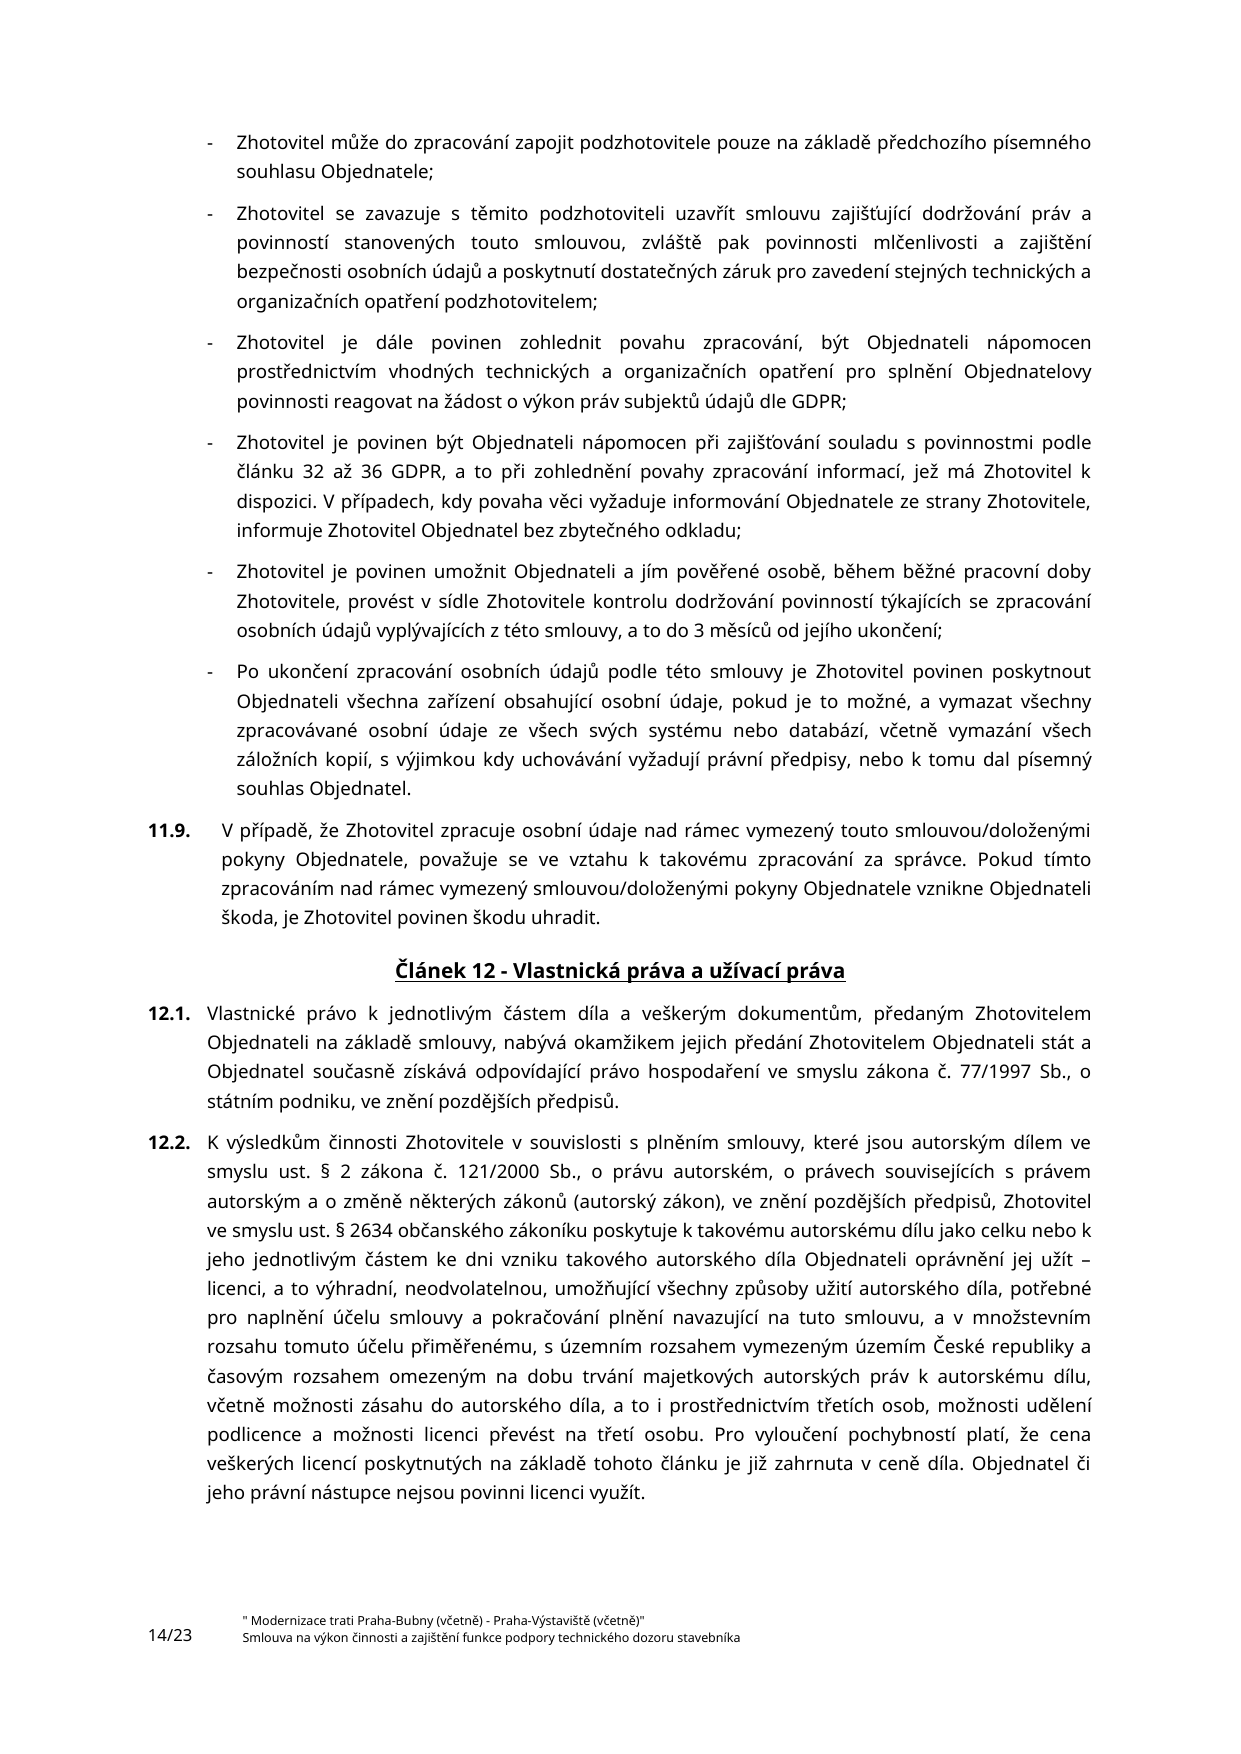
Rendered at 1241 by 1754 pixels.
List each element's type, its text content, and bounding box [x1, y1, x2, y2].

text 12.2. K výsledkům činnosti Zhotovitele v souvislosti s plněním smlouvy, které jsou autorským dílem ve smyslu ust. § 2 zákona č. 121/2000 Sb., o právu autorském, o právech souvisejících s právem autorským a o změně některých zákonů (autorský zákon), ve znění pozdějších předpisů, Zhotovitel ve smyslu ust. § 2634 občanského zákoníku poskytuje k takovému autorskému dílu jako celku nebo k jeho jednotlivým částem ke dni vzniku takového autorského díla Objednateli oprávnění jej užít – licenci, a to výhradní, neodvolatelnou, umožňující všechny způsoby užití autorského díla, potřebné pro naplnění účelu smlouvy a pokračování plnění navazující na tuto smlouvu, a v množstevním rozsahu tomuto účelu přiměřenému, s územním rozsahem vymezeným územím České republiky a časovým rozsahem omezeným na dobu trvání majetkových autorských práv k autorskému dílu, včetně možnosti zásahu do autorského díla, a to i prostřednictvím třetích osob, možnosti udělení podlicence a možnosti licenci převést na třetí osobu. Pro vyloučení pochybností platí, že cena veškerých licencí poskytnutých na základě tohoto článku je již zahrnuta v ceně díla. Objednatel či jeho právní nástupce nejsou povinni licenci využít. [148, 1126, 1092, 1506]
text - Zhotovitel se zavazuje s těmito podzhotoviteli uzavřít smlouvu zajišťující dodržování práv a povinností stanovených touto smlouvou, zvláště pak povinnosti mlčenlivosti a zajištění bezpečnosti osobních údajů a poskytnutí dostatečných záruk pro zavedení stejných technických a organizačních opatření podzhotovitelem; [207, 197, 1092, 314]
text - Zhotovitel může do zpracování zapojit podzhotovitele pouze na základě předchozího písemného souhlasu Objednatele; [207, 126, 1092, 185]
text - Zhotovitel je povinen umožnit Objednateli a jím pověřené osobě, během běžné pracovní doby Zhotovitele, provést v sídle Zhotovitele kontrolu dodržování povinností týkajících se zpracování osobních údajů vyplývajících z této smlouvy, a to do 3 měsíců od jejího ukončení; [207, 556, 1092, 643]
text 12.1. Vlastnické právo k jednotlivým částem díla a veškerým dokumentům, předaným Zhotovitelem Objednateli na základě smlouvy, nabývá okamžikem jejich předání Zhotovitelem Objednateli stát a Objednatel současně získává odpovídající právo hospodaření ve smyslu zákona č. 77/1997 Sb., o státním podniku, ve znění pozdějších předpisů. [148, 997, 1092, 1114]
text - Zhotovitel je dále povinen zohlednit povahu zpracování, být Objednateli nápomocen prostřednictvím vhodných technických a organizačních opatření pro splnění Objednatelovy povinnosti reagovat na žádost o výkon práv subjektů údajů dle GDPR; [207, 326, 1092, 414]
text 11.9. V případě, že Zhotovitel zpracuje osobní údaje nad rámec vymezený touto smlouvou/doloženými pokyny Objednatele, považuje se ve vztahu k takovému zpracování za správce. Pokud tímto zpracováním nad rámec vymezený smlouvou/doloženými pokyny Objednatele vznikne Objednateli škoda, je Zhotovitel povinen škodu uhradit. [148, 814, 1092, 931]
text - Po ukončení zpracování osobních údajů podle této smlouvy je Zhotovitel povinen poskytnout Objednateli všechna zařízení obsahující osobní údaje, pokud je to možné, a vymazat všechny zpracovávané osobní údaje ze všech svých systému nebo databází, včetně vymazání všech záložních kopií, s výjimkou kdy uchovávání vyžadují právní předpisy, nebo k tomu dal písemný souhlas Objednatel. [207, 656, 1092, 801]
text - Zhotovitel je povinen být Objednateli nápomocen při zajišťování souladu s povinnostmi podle článku 32 až 36 GDPR, a to při zohlednění povahy zpracování informací, jež má Zhotovitel k dispozici. V případech, kdy povaha věci vyžaduje informování Objednatele ze strany Zhotovitele, informuje Zhotovitel Objednatel bez zbytečného odkladu; [207, 426, 1092, 543]
subtitle Článek 12 - Vlastnická práva a užívací práva [148, 956, 1092, 985]
